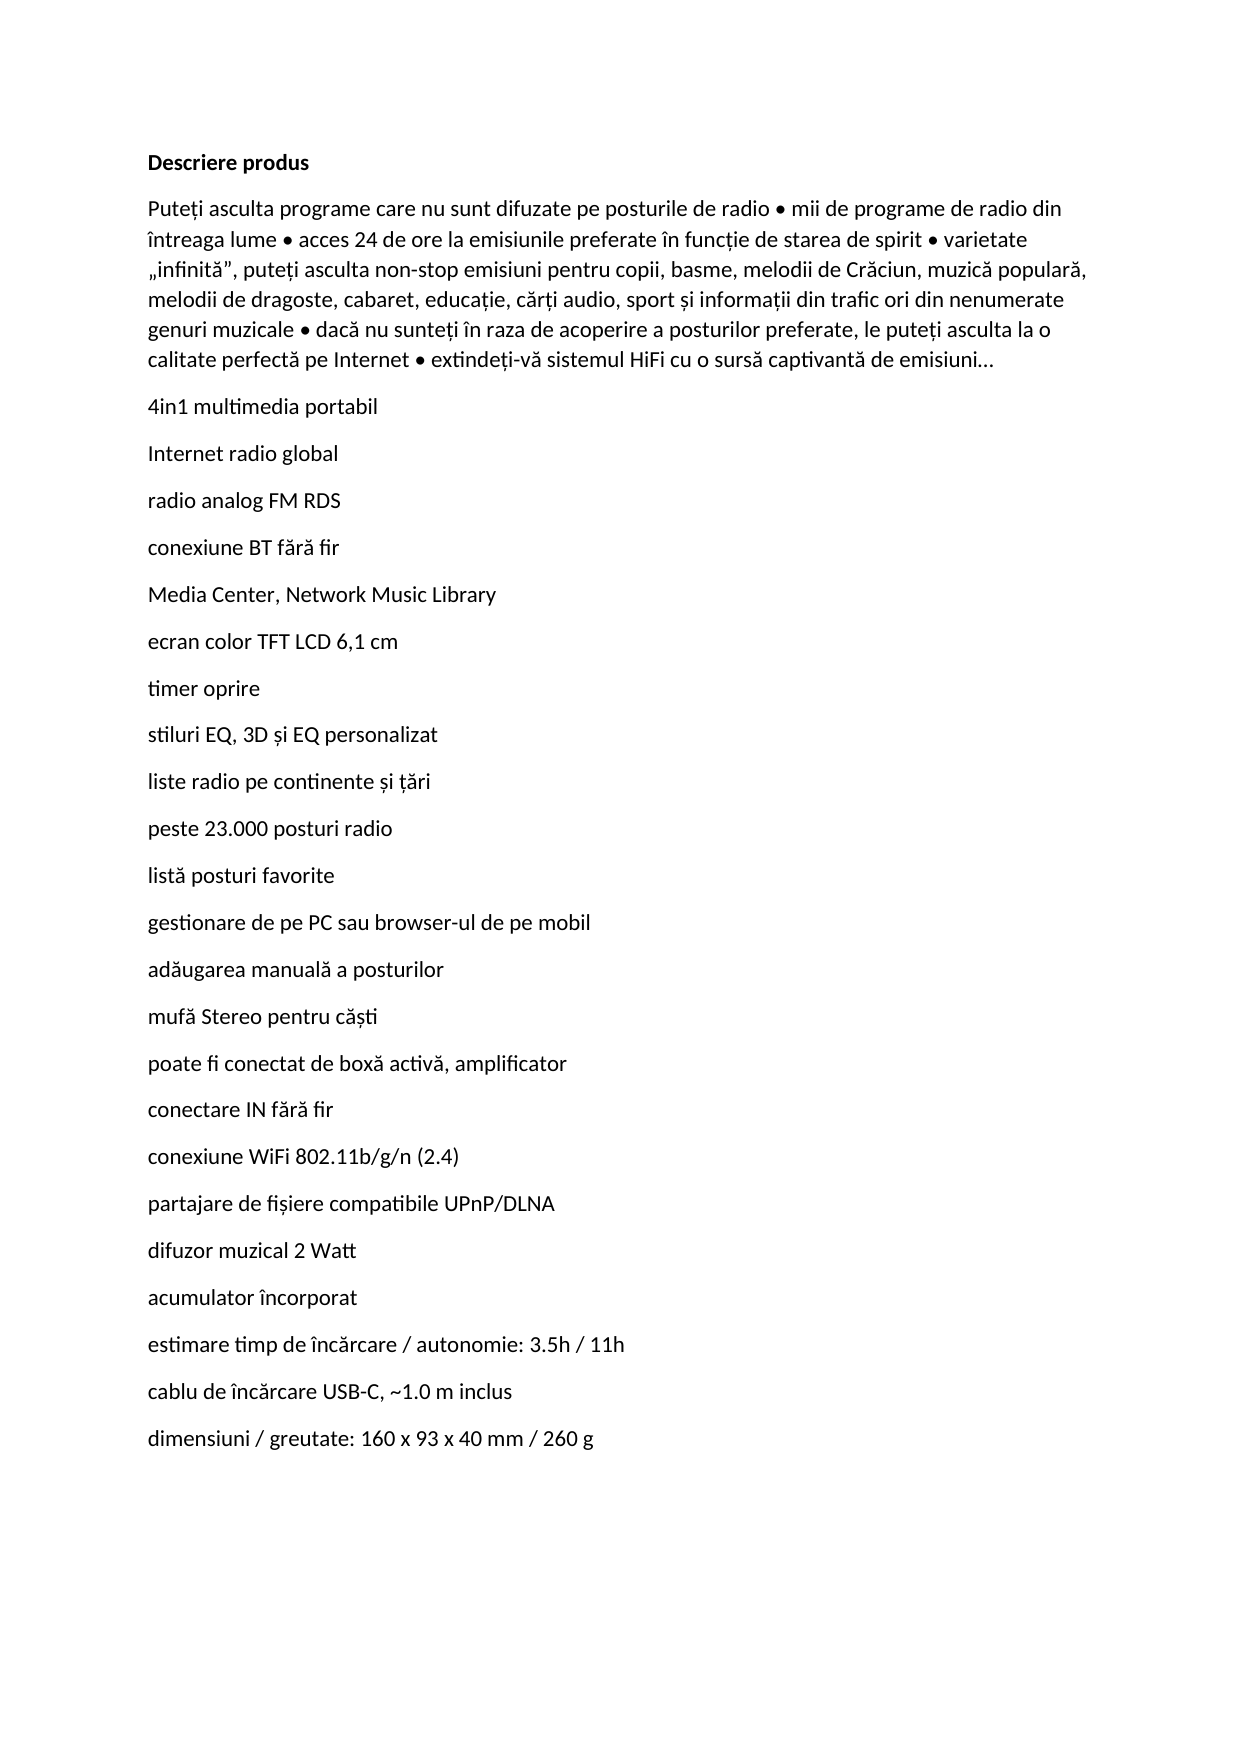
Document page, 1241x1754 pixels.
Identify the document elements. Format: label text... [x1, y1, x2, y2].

text estimare timp de încărcare / autonomie: 3.5h / 11h [148, 1330, 1093, 1358]
text adăugarea manuală a posturilor [148, 955, 1093, 983]
text conexiune BT fără fir [148, 533, 1093, 561]
text acumulator încorporat [148, 1283, 1093, 1311]
text Internet radio global [148, 439, 1093, 467]
text stiluri EQ, 3D și EQ personalizat [148, 721, 1093, 748]
text ecran color TFT LCD 6,1 cm [148, 627, 1093, 655]
text Media Center, Network Music Library [148, 580, 1093, 608]
text partajare de fișiere compatibile UPnP/DLNA [148, 1189, 1093, 1217]
text cablu de încărcare USB-C, ~1.0 m inclus [148, 1377, 1093, 1405]
text difuzor muzical 2 Watt [148, 1236, 1093, 1264]
text peste 23.000 posturi radio [148, 814, 1093, 842]
text gestionare de pe PC sau browser-ul de pe mobil [148, 908, 1093, 936]
text poate fi conectat de boxă activă, amplificator [148, 1049, 1093, 1077]
text Puteți asculta programe care nu sunt difuzate pe posturile de radio • mii de programe de radio din întreaga lume • acces 24 de ore la emisiunile preferate în funcție de starea de spirit • varietate „infinită”, puteți asculta non-stop emisiuni pentru copii, basme, melodii de Crăciun, muzică populară, melodii de dragoste, cabaret, educație, cărți audio, sport și informații din trafic ori din nenumerate genuri muzicale • dacă nu sunteți în raza de acoperire a posturilor preferate, le puteți asculta la o calitate perfectă pe Internet • extindeți-vă sistemul HiFi cu o sursă captivantă de emisiuni… [148, 194, 1093, 373]
text mufă Stereo pentru căști [148, 1002, 1093, 1030]
text 4in1 multimedia portabil [148, 392, 1093, 420]
text conexiune WiFi 802.11b/g/n (2.4) [148, 1142, 1093, 1170]
text timer oprire [148, 674, 1093, 702]
text radio analog FM RDS [148, 486, 1093, 514]
text listă posturi favorite [148, 861, 1093, 889]
text dimensiuni / greutate: 160 x 93 x 40 mm / 260 g [148, 1424, 1093, 1452]
text liste radio pe continente și țări [148, 767, 1093, 795]
text conectare IN fără fir [148, 1096, 1093, 1123]
text Descriere produs [148, 148, 1093, 176]
